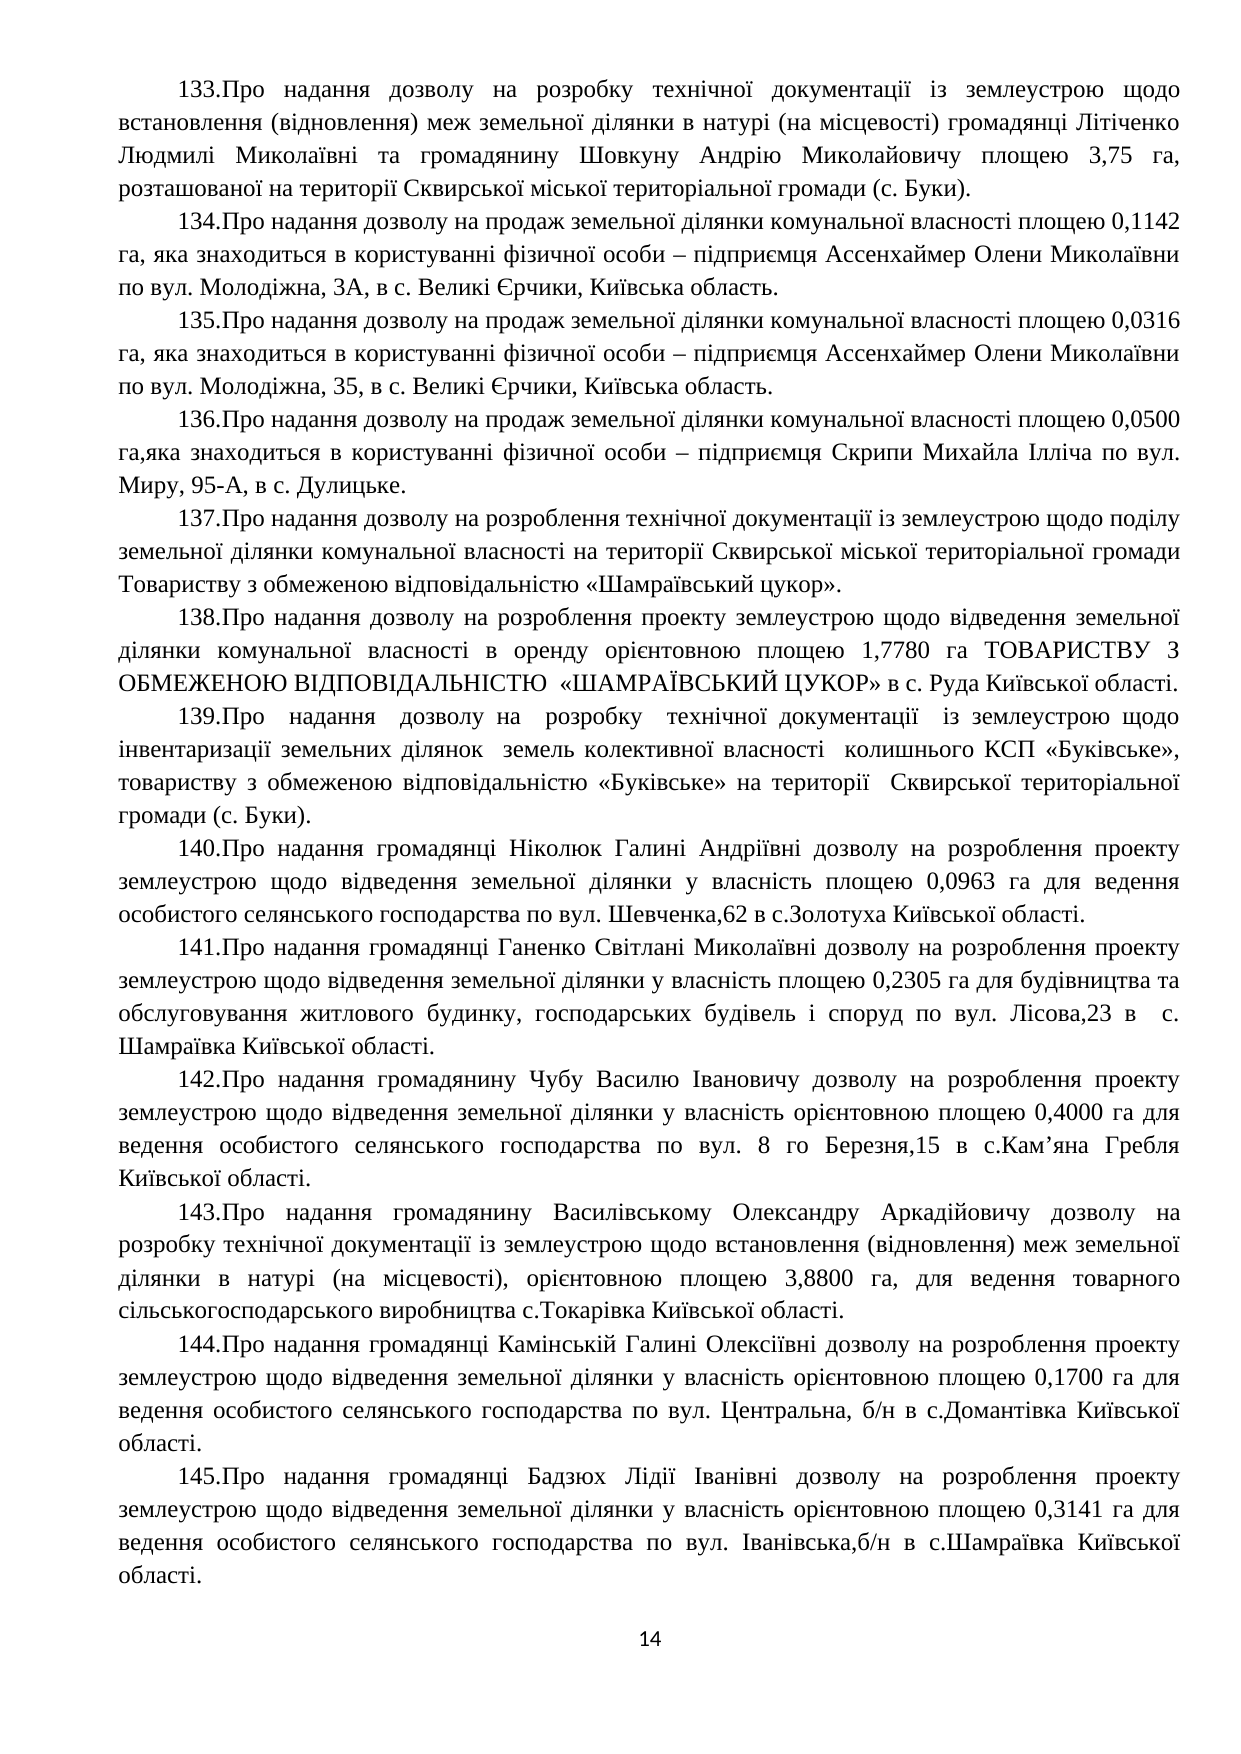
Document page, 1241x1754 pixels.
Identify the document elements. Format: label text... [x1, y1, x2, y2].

list Про надання громадянці Камінській Галині Олексіївні дозволу на розроблення проекту землеустрою щодо відведення земельної ділянки у власність орієнтовною площею 0,1700 га для ведення особистого селянського господарства по вул. Центральна, б/н в с.Домантівка Київської області. [118, 1329, 1181, 1456]
list Про надання дозволу на продаж земельної ділянки комунальної власності площею 0,1142 га, яка знаходиться в користуванні фізичної особи – підприємця Ассенхаймер Олени Миколаївни по вул. Молодіжна, 3А, в с. Великі Єрчики, Київська область. [118, 206, 1181, 301]
list Про надання дозволу на розроблення проекту землеустрою щодо відведення земельної ділянки комунальної власності в оренду орієнтовною площею 1,7780 га ТОВАРИСТВУ З ОБМЕЖЕНОЮ ВІДПОВІДАЛЬНІСТЮ «ШАМРАЇВСЬКИЙ ЦУКОР» в с. Руда Київської області. [118, 602, 1181, 697]
list Про надання дозволу на продаж земельної ділянки комунальної власності площею 0,0500 га,яка знаходиться в користуванні фізичної особи – підприємця Скрипи Михайла Ілліча по вул. Миру, 95-А, в с. Дулицьке. [118, 404, 1181, 499]
list Про надання громадянину Василівському Олександру Аркадійовичу дозволу на розробку технічної документації із землеустрою щодо встановлення (відновлення) меж земельної ділянки в натурі (на місцевості), орієнтовною площею 3,8800 га, для ведення товарного сільськогосподарського виробництва с.Токарівка Київської області. [118, 1197, 1181, 1324]
list Про надання дозволу на розробку технічної документації із землеустрою щодо встановлення (відновлення) меж земельної ділянки в натурі (на місцевості) громадянці Літіченко Людмилі Миколаївні та громадянину Шовкуну Андрію Миколайовичу площею 3,75 га, розташованої на території Сквирської міської територіальної громади (с. Буки). [118, 74, 1181, 202]
list Про надання громадянці Бадзюх Лідії Іванівні дозволу на розроблення проекту землеустрою щодо відведення земельної ділянки у власність орієнтовною площею 0,3141 га для ведення особистого селянського господарства по вул. Іванівська,б/н в с.Шамраївка Київської області. [118, 1461, 1181, 1588]
list Про надання громадянину Чубу Василю Івановичу дозволу на розроблення проекту землеустрою щодо відведення земельної ділянки у власність орієнтовною площею 0,4000 га для ведення особистого селянського господарства по вул. 8 го Березня,15 в с.Кам’яна Гребля Київської області. [118, 1064, 1181, 1192]
list Про надання громадянці Ніколюк Галині Андріївні дозволу на розроблення проекту землеустрою щодо відведення земельної ділянки у власність площею 0,0963 га для ведення особистого селянського господарства по вул. Шевченка,62 в с.Золотуха Київської області. [118, 833, 1181, 928]
list Про надання дозволу на розробку технічної документації із землеустрою щодо інвентаризації земельних ділянок земель колективної власності колишнього КСП «Буківське», товариству з обмеженою відповідальністю «Буківське» на території Сквирської територіальної громади (с. Буки). [118, 701, 1181, 829]
list Про надання громадянці Ганенко Світлані Миколаївні дозволу на розроблення проекту землеустрою щодо відведення земельної ділянки у власність площею 0,2305 га для будівництва та обслуговування житлового будинку, господарських будівель і споруд по вул. Лісова,23 в с. Шамраївка Київської області. [118, 932, 1181, 1060]
list Про надання дозволу на розроблення технічної документації із землеустрою щодо поділу земельної ділянки комунальної власності на території Сквирської міської територіальної громади Товариству з обмеженою відповідальністю «Шамраївський цукор». [118, 503, 1181, 598]
list Про надання дозволу на продаж земельної ділянки комунальної власності площею 0,0316 га, яка знаходиться в користуванні фізичної особи – підприємця Ассенхаймер Олени Миколаївни по вул. Молодіжна, 35, в с. Великі Єрчики, Київська область. [118, 305, 1181, 400]
